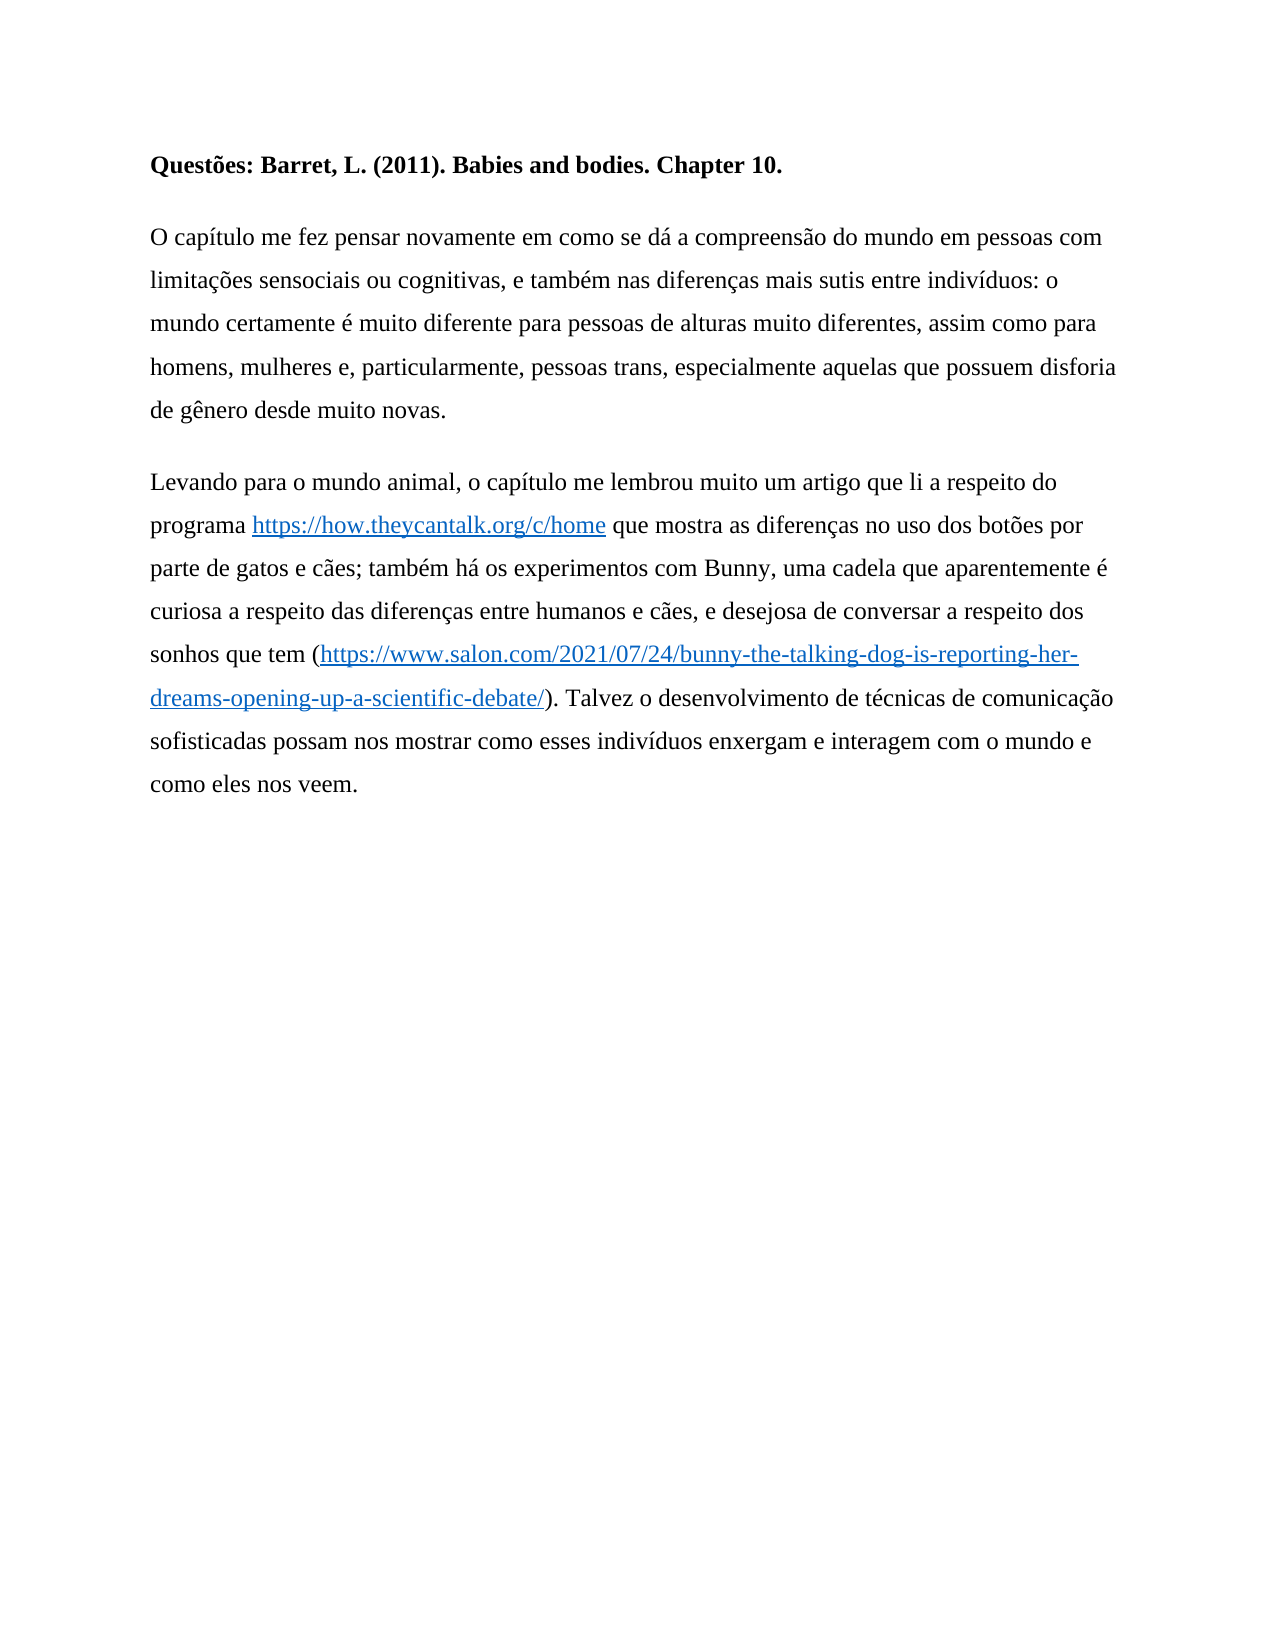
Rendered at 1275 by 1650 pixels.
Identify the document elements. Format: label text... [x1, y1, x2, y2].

text O capítulo me fez pensar novamente em como se dá a compreensão do mundo em pessoas com limitações sensociais ou cognitivas, e também nas diferenças mais sutis entre indivíduos: o mundo certamente é muito diferente para pessoas de alturas muito diferentes, assim como para homens, mulheres e, particularmente, pessoas trans, especialmente aquelas que possuem disforia de gênero desde muito novas. [150, 222, 1125, 423]
text Levando para o mundo animal, o capítulo me lembrou muito um artigo que li a respeito do programa https://how.theycantalk.org/c/home que mostra as diferenças no uso dos botões por parte de gatos e cães; também há os experimentos com Bunny, uma cadela que aparentemente é curiosa a respeito das diferenças entre humanos e cães, e desejosa de conversar a respeito dos sonhos que tem (https://www.salon.com/2021/07/24/bunny-the-talking-dog-is-reporting-her-dreams-opening-up-a-scientific-debate/). Talvez o desenvolvimento de técnicas de comunicação sofisticadas possam nos mostrar como esses indivíduos enxergam e interagem com o mundo e como eles nos veem. [150, 467, 1125, 798]
text Questões: Barret, L. (2011). Babies and bodies. Chapter 10. [150, 150, 1125, 179]
